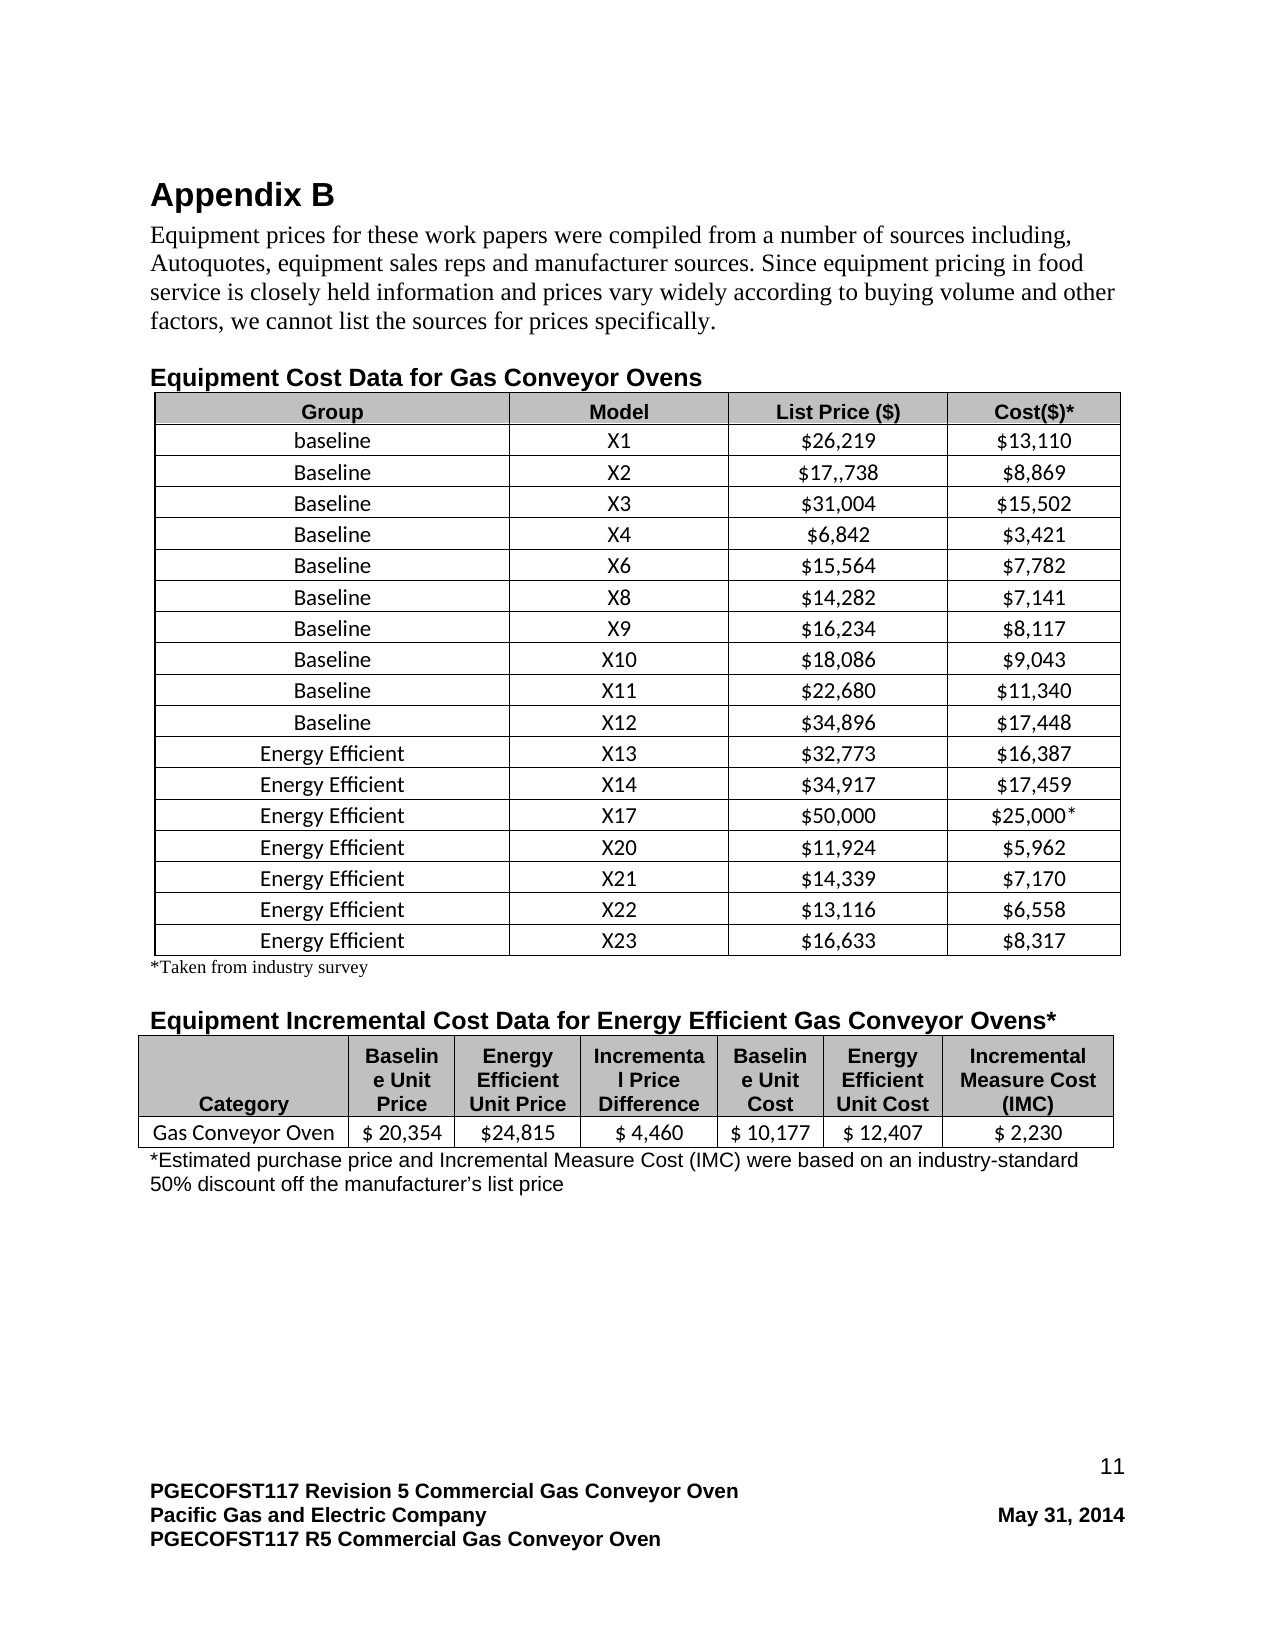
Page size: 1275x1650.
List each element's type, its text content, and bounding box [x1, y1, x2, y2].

table_cell X10 [510, 643, 728, 673]
table_cell $13,110 [948, 425, 1120, 455]
table_cell Baseline [156, 487, 509, 517]
table_cell $11,340 [948, 675, 1120, 705]
table_cell $22,680 [729, 675, 947, 705]
table_header Baseline Unit Price [349, 1036, 454, 1116]
table_cell $9,043 [948, 643, 1120, 673]
table_cell $18,086 [729, 643, 947, 673]
table_header Incremental Price Difference [581, 1036, 717, 1116]
table_cell X17 [510, 800, 728, 830]
text Appendix B [150, 175, 1125, 213]
table_header Baseline Unit Cost [718, 1036, 823, 1116]
table_cell X6 [510, 550, 728, 580]
table_header Cost($)* [948, 393, 1120, 423]
table_cell X21 [510, 862, 728, 892]
text Equipment prices for these work papers were compiled from a number of sources including, Autoquotes, equipment sales reps and manufacturer sources. Since equipment pricing in food service is closely held information and prices vary widely according to buying volume and other factors, we cannot list the sources for prices specifically. [150, 220, 1125, 335]
table_cell $6,842 [729, 518, 947, 548]
table_cell $34,896 [729, 706, 947, 736]
table_cell $ 20,354 [349, 1117, 454, 1147]
table_cell $25,000* [948, 800, 1120, 830]
table_cell $24,815 [455, 1117, 580, 1147]
table_cell $8,869 [948, 456, 1120, 486]
table_cell Baseline [156, 581, 509, 611]
table_cell $13,116 [729, 893, 947, 923]
text *Taken from industry survey [150, 956, 1125, 977]
table_cell $17,,738 [729, 456, 947, 486]
table_cell X22 [510, 893, 728, 923]
table_cell X14 [510, 768, 728, 798]
table_cell $8,317 [948, 925, 1120, 955]
table_cell $16,633 [729, 925, 947, 955]
table_cell Gas Conveyor Oven [139, 1117, 348, 1147]
table_cell $14,339 [729, 862, 947, 892]
text Equipment Cost Data for Gas Conveyor Ovens [150, 363, 1125, 392]
table_header Energy Efficient Unit Price [455, 1036, 580, 1116]
table_cell Baseline [156, 706, 509, 736]
table_cell Baseline [156, 518, 509, 548]
table_header List Price ($) [729, 393, 947, 423]
table_cell $ 10,177 [718, 1117, 823, 1147]
table_cell X13 [510, 737, 728, 767]
table_cell $6,558 [948, 893, 1120, 923]
table_cell Energy Efficient [156, 893, 509, 923]
table_cell $ 12,407 [824, 1117, 942, 1147]
table_cell Energy Efficient [156, 800, 509, 830]
table_cell $5,962 [948, 831, 1120, 861]
table_cell X11 [510, 675, 728, 705]
text Equipment Incremental Cost Data for Energy Efficient Gas Conveyor Ovens* [150, 1006, 1125, 1035]
table_cell X9 [510, 612, 728, 642]
table_cell $34,917 [729, 768, 947, 798]
table_cell baseline [156, 425, 509, 455]
table_cell $ 2,230 [943, 1117, 1113, 1147]
table_cell $17,459 [948, 768, 1120, 798]
table_cell $15,502 [948, 487, 1120, 517]
table_cell $32,773 [729, 737, 947, 767]
table_cell $16,234 [729, 612, 947, 642]
table_cell $17,448 [948, 706, 1120, 736]
table_cell $14,282 [729, 581, 947, 611]
table_cell X2 [510, 456, 728, 486]
table_cell X20 [510, 831, 728, 861]
table_cell $7,170 [948, 862, 1120, 892]
table_header Incremental Measure Cost (IMC) [943, 1036, 1113, 1116]
table_cell $11,924 [729, 831, 947, 861]
table_header Model [510, 393, 728, 423]
table_header Group [156, 393, 509, 423]
table_cell Energy Efficient [156, 768, 509, 798]
table_cell Energy Efficient [156, 925, 509, 955]
table_header Energy Efficient Unit Cost [824, 1036, 942, 1116]
table_cell X12 [510, 706, 728, 736]
table_cell $ 4,460 [581, 1117, 717, 1147]
table_cell X4 [510, 518, 728, 548]
table_cell Energy Efficient [156, 862, 509, 892]
table_cell Baseline [156, 550, 509, 580]
table_cell Baseline [156, 675, 509, 705]
table_header Category [139, 1036, 348, 1116]
table_cell X3 [510, 487, 728, 517]
table_cell $31,004 [729, 487, 947, 517]
table_cell $50,000 [729, 800, 947, 830]
table_cell X23 [510, 925, 728, 955]
text *Estimated purchase price and Incremental Measure Cost (IMC) were based on an industry-standard 50% discount off the manufacturer’s list price [150, 1148, 1125, 1196]
table_cell $26,219 [729, 425, 947, 455]
table_cell Baseline [156, 643, 509, 673]
table_cell Energy Efficient [156, 737, 509, 767]
table_cell $7,782 [948, 550, 1120, 580]
table_cell $7,141 [948, 581, 1120, 611]
table_cell X8 [510, 581, 728, 611]
table_cell $16,387 [948, 737, 1120, 767]
table_cell $15,564 [729, 550, 947, 580]
table_cell $8,117 [948, 612, 1120, 642]
table_cell $3,421 [948, 518, 1120, 548]
table_cell Baseline [156, 456, 509, 486]
table_cell Energy Efficient [156, 831, 509, 861]
table_cell X1 [510, 425, 728, 455]
table_cell Baseline [156, 612, 509, 642]
